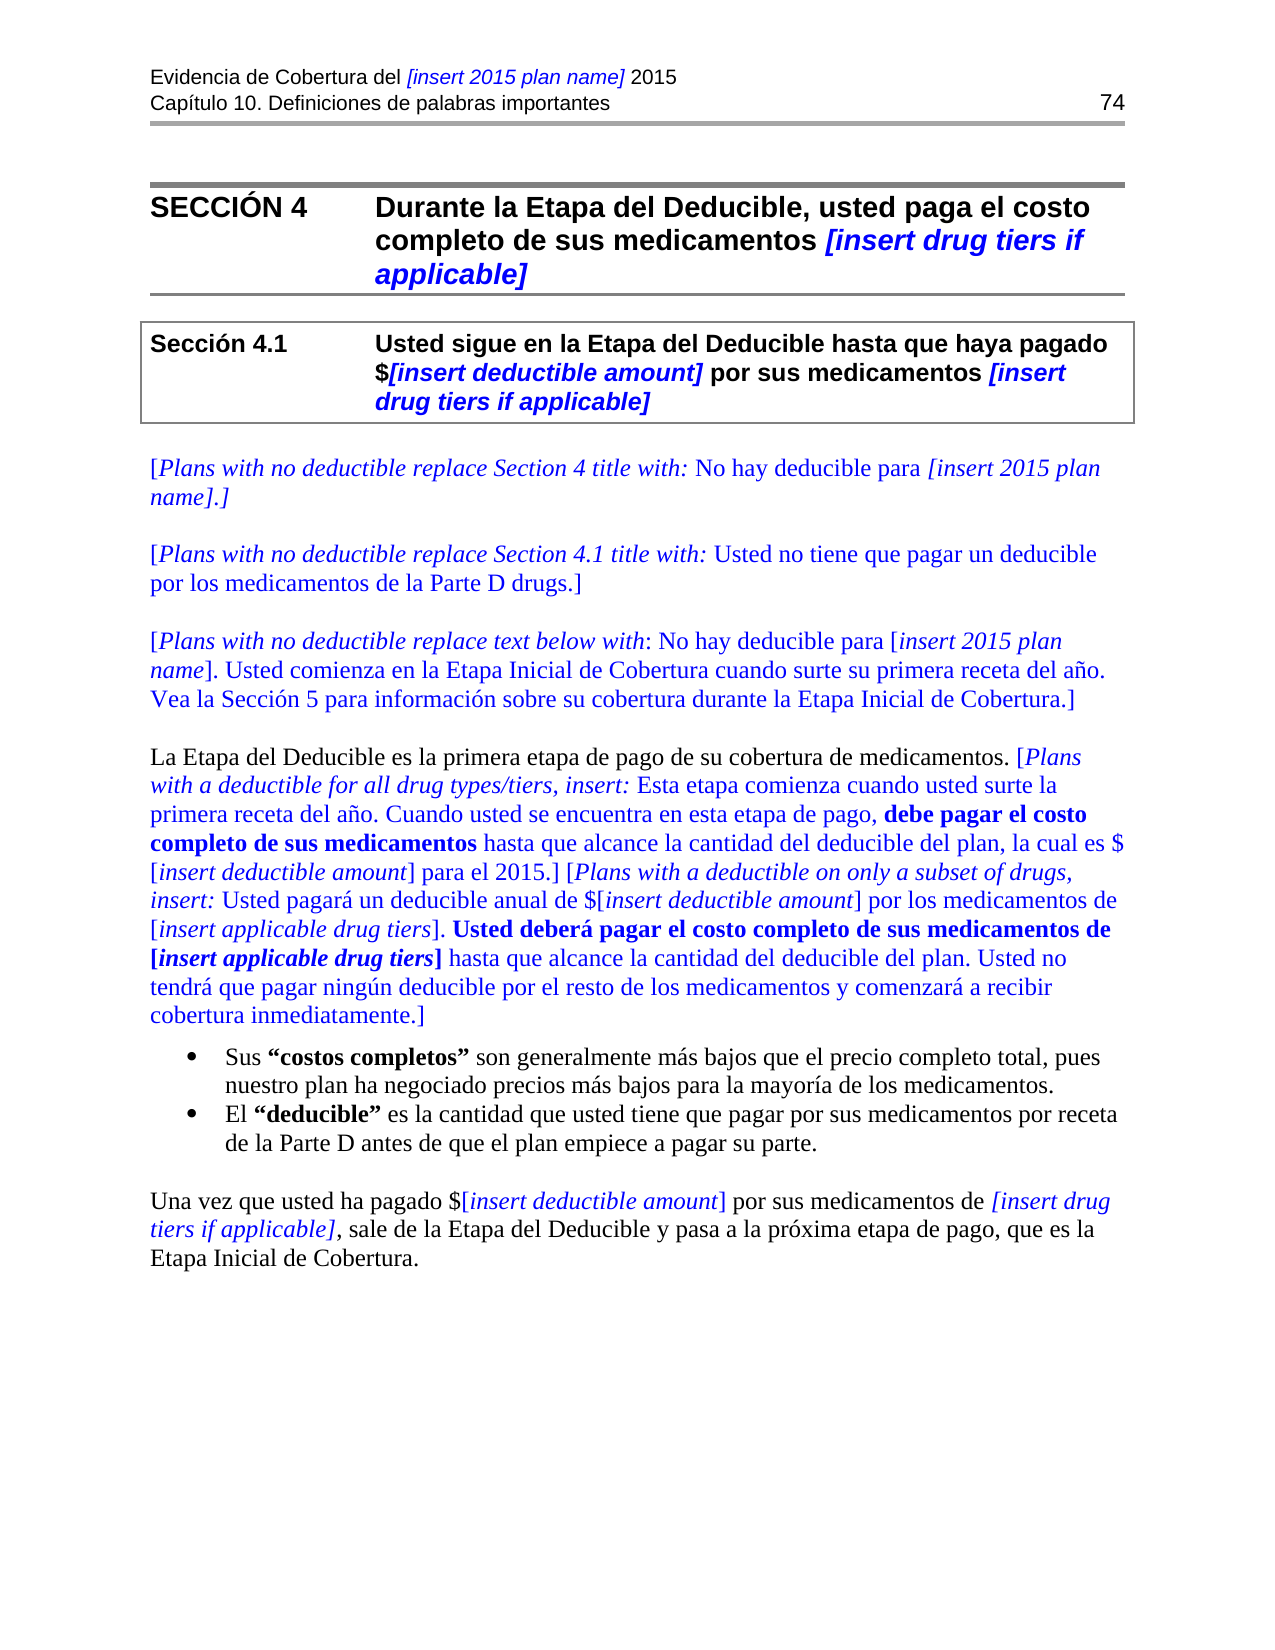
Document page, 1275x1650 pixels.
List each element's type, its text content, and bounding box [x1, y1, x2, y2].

list El “deducible” es la cantidad que usted tiene que pagar por sus medicamentos por receta de la Parte D antes de que el plan empiece a pagar su parte. [187, 1099, 1125, 1157]
text [Plans with no deductible replace Section 4.1 title with: Usted no tiene que pagar un deducible por los medicamentos de la Parte D drugs.] [150, 539, 1125, 597]
text La Etapa del Deducible es la primera etapa de pago de su cobertura de medicamentos. [Plans with a deductible for all drug types/tiers, insert: Esta etapa comienza cuando usted surte la primera receta del año. Cuando usted se encuentra en esta etapa de pago, debe pagar el costo completo de sus medicamentos hasta que alcance la cantidad del deducible del plan, la cual es $[insert deductible amount] para el 2015.] [Plans with a deductible on only a subset of drugs, insert: Usted pagará un deducible anual de $[insert deductible amount] por los medicamentos de [insert applicable drug tiers]. Usted deberá pagar el costo completo de sus medicamentos de [insert applicable drug tiers] hasta que alcance la cantidad del deducible del plan. Usted no tendrá que pagar ningún deducible por el resto de los medicamentos y comenzará a recibir cobertura inmediatamente.] [150, 742, 1125, 1029]
text [Plans with no deductible replace text below with: No hay deducible para [insert 2015 plan name]. Usted comienza en la Etapa Inicial de Cobertura cuando surte su primera receta del año. Vea la Sección 5 para información sobre su cobertura durante la Etapa Inicial de Cobertura.] [150, 626, 1125, 712]
text [Plans with no deductible replace Section 4 title with: No hay deducible para [insert 2015 plan name].] [150, 453, 1125, 510]
subtitle Sección 4.1 Usted sigue en la Etapa del Deducible hasta que haya pagado $[insert deductible amount] por sus medicamentos [insert drug tiers if applicable] [142, 323, 1133, 422]
list Sus “costos completos” son generalmente más bajos que el precio completo total, pues nuestro plan ha negociado precios más bajos para la mayoría de los medicamentos. [187, 1042, 1125, 1099]
text Una vez que usted ha pagado $[insert deductible amount] por sus medicamentos de [insert drug tiers if applicable], sale de la Etapa del Deducible y pasa a la próxima etapa de pago, que es la Etapa Inicial de Cobertura. [150, 1186, 1125, 1272]
subtitle SECCIÓN 4 Durante la Etapa del Deducible, usted paga el costo completo de sus medicamentos [insert drug tiers if applicable] [150, 188, 1125, 293]
